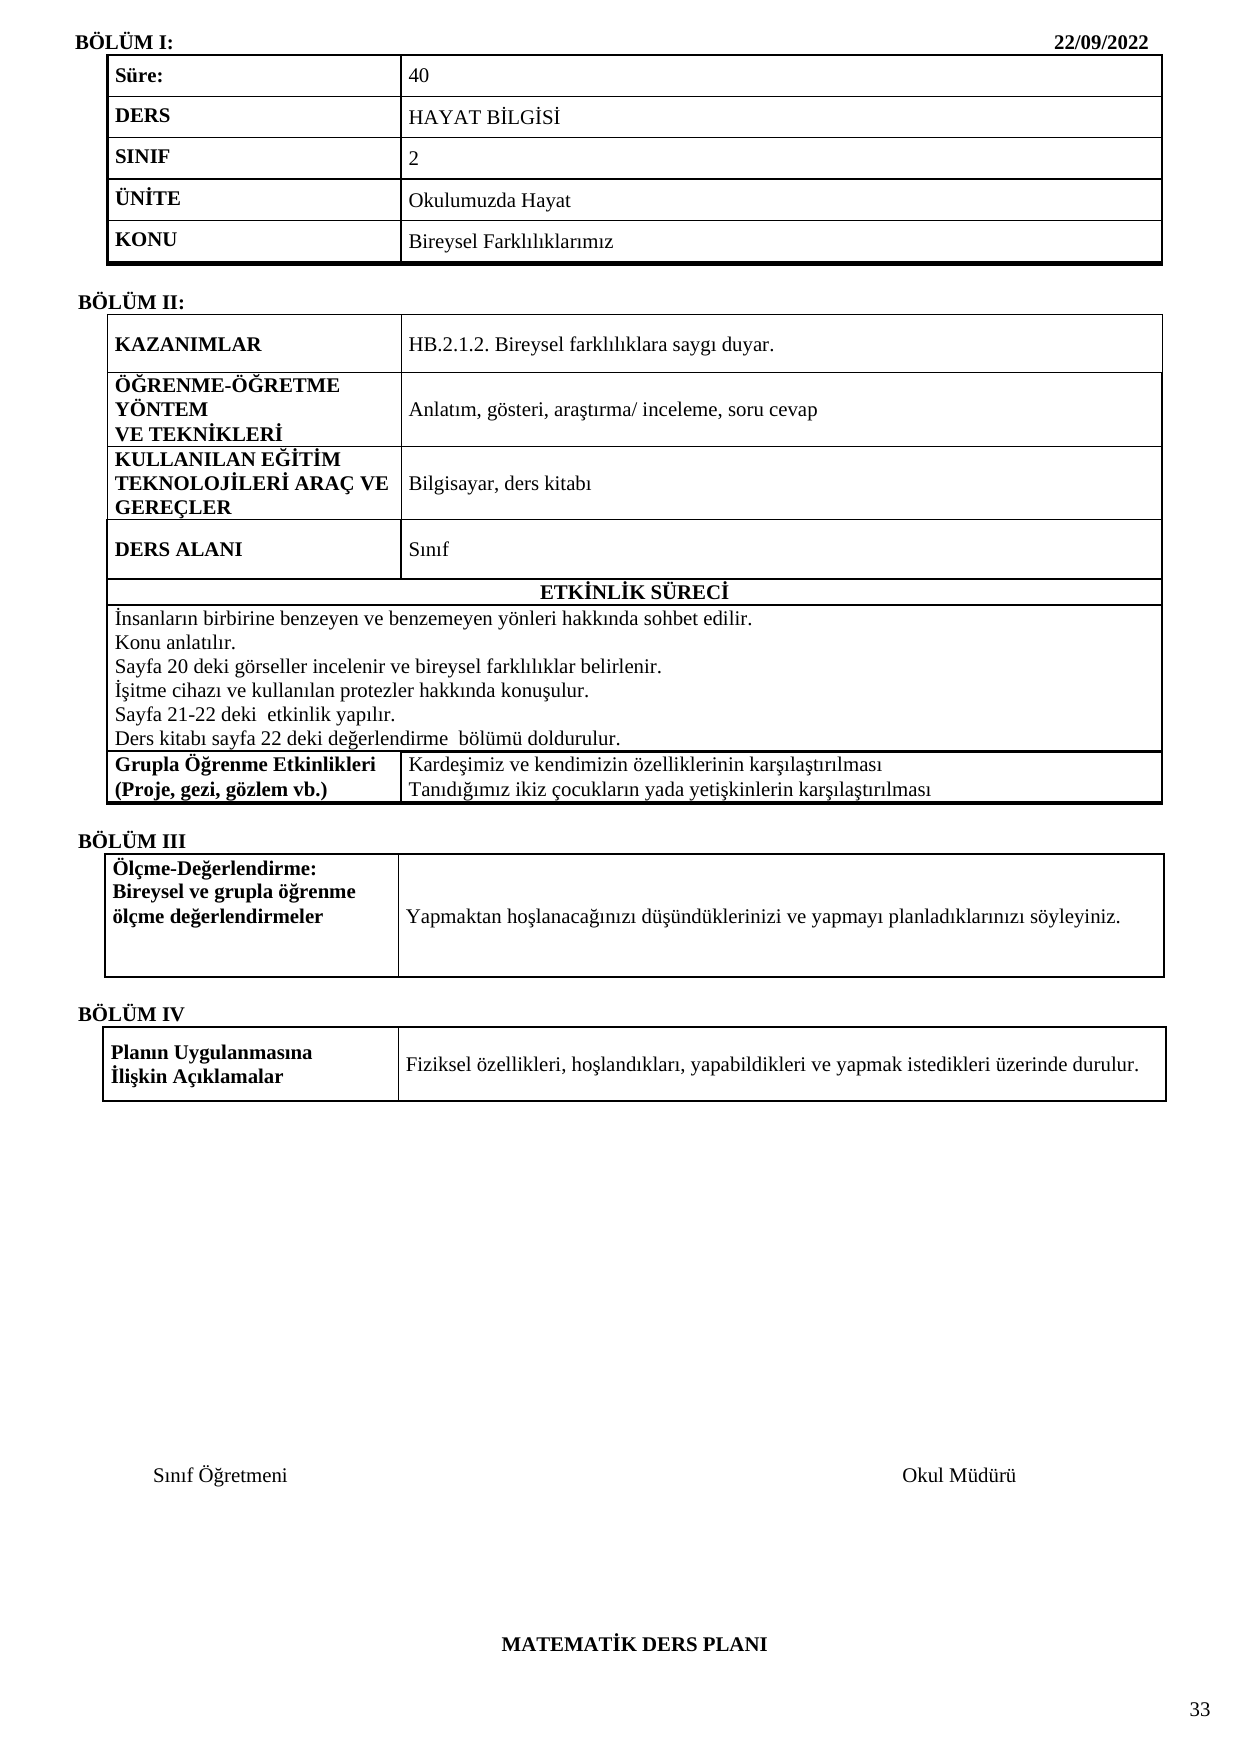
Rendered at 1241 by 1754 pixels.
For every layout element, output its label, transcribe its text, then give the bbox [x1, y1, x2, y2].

table_cell KULLANILAN EĞİTİM TEKNOLOJİLERİ ARAÇ VE GEREÇLER [108, 447, 401, 519]
text MATEMATİK DERS PLANI [59, 1632, 1210, 1656]
text BÖLÜM I: 22/09/2022 [59, 30, 1210, 54]
table_cell Kardeşimiz ve kendimizin özelliklerinin karşılaştırılması Tanıdığımız ikiz çocukların yada yetişkinlerin karşılaştırılması [402, 753, 1161, 801]
table_header 40 [402, 56, 1161, 96]
table_cell İnsanların birbirine benzeyen ve benzemeyen yönleri hakkında sohbet edilir. Konu anlatılır. Sayfa 20 deki görseller incelenir ve bireysel farklılıklar belirlenir. İşitme cihazı ve kullanılan protezler hakkında konuşulur. Sayfa 21-22 deki etkinlik yapılır. Ders kitabı sayfa 22 deki değerlendirme bölümü doldurulur. [108, 606, 1161, 750]
subtitle BÖLÜM III [59, 829, 1210, 853]
table_cell SINIF [109, 138, 400, 178]
table_cell ÖĞRENME-ÖĞRETME YÖNTEM VE TEKNİKLERİ [108, 373, 401, 446]
table_header HB.2.1.2. Bireysel farklılıklara saygı duyar. [402, 315, 1162, 372]
table_header Fiziksel özellikleri, hoşlandıkları, yapabildikleri ve yapmak istedikleri üzerinde durulur. [399, 1028, 1165, 1100]
table_header Süre: [109, 56, 400, 96]
text BÖLÜM II: [59, 290, 1210, 314]
table_cell Anlatım, gösteri, araştırma/ inceleme, soru cevap [402, 373, 1161, 446]
table_header KAZANIMLAR [108, 315, 401, 372]
table_header Planın Uygulanmasına İlişkin Açıklamalar [104, 1028, 398, 1100]
table_cell KONU [109, 221, 400, 261]
table_cell Okulumuzda Hayat [402, 180, 1161, 219]
table_cell Sınıf [402, 520, 1161, 578]
table_cell Bireysel Farklılıklarımız [402, 221, 1161, 261]
table_cell ETKİNLİK SÜRECİ [108, 580, 1161, 604]
table_cell DERS ALANI [108, 520, 400, 578]
table_header Ölçme-Değerlendirme: Bireysel ve grupla öğrenme ölçme değerlendirmeler [106, 855, 398, 976]
subtitle BÖLÜM IV [59, 1002, 1210, 1026]
table_cell Grupla Öğrenme Etkinlikleri (Proje, gezi, gözlem vb.) [108, 752, 400, 801]
table_cell DERS [109, 97, 400, 137]
table_cell HAYAT BİLGİSİ [402, 97, 1161, 137]
table_header Yapmaktan hoşlanacağınızı düşündüklerinizi ve yapmayı planladıklarınızı söyleyiniz. [399, 855, 1163, 976]
table_cell ÜNİTE [109, 180, 400, 219]
text Sınıf Öğretmeni Okul Müdürü [59, 1463, 1210, 1487]
table_cell Bilgisayar, ders kitabı [402, 447, 1161, 519]
table_cell 2 [402, 138, 1161, 178]
